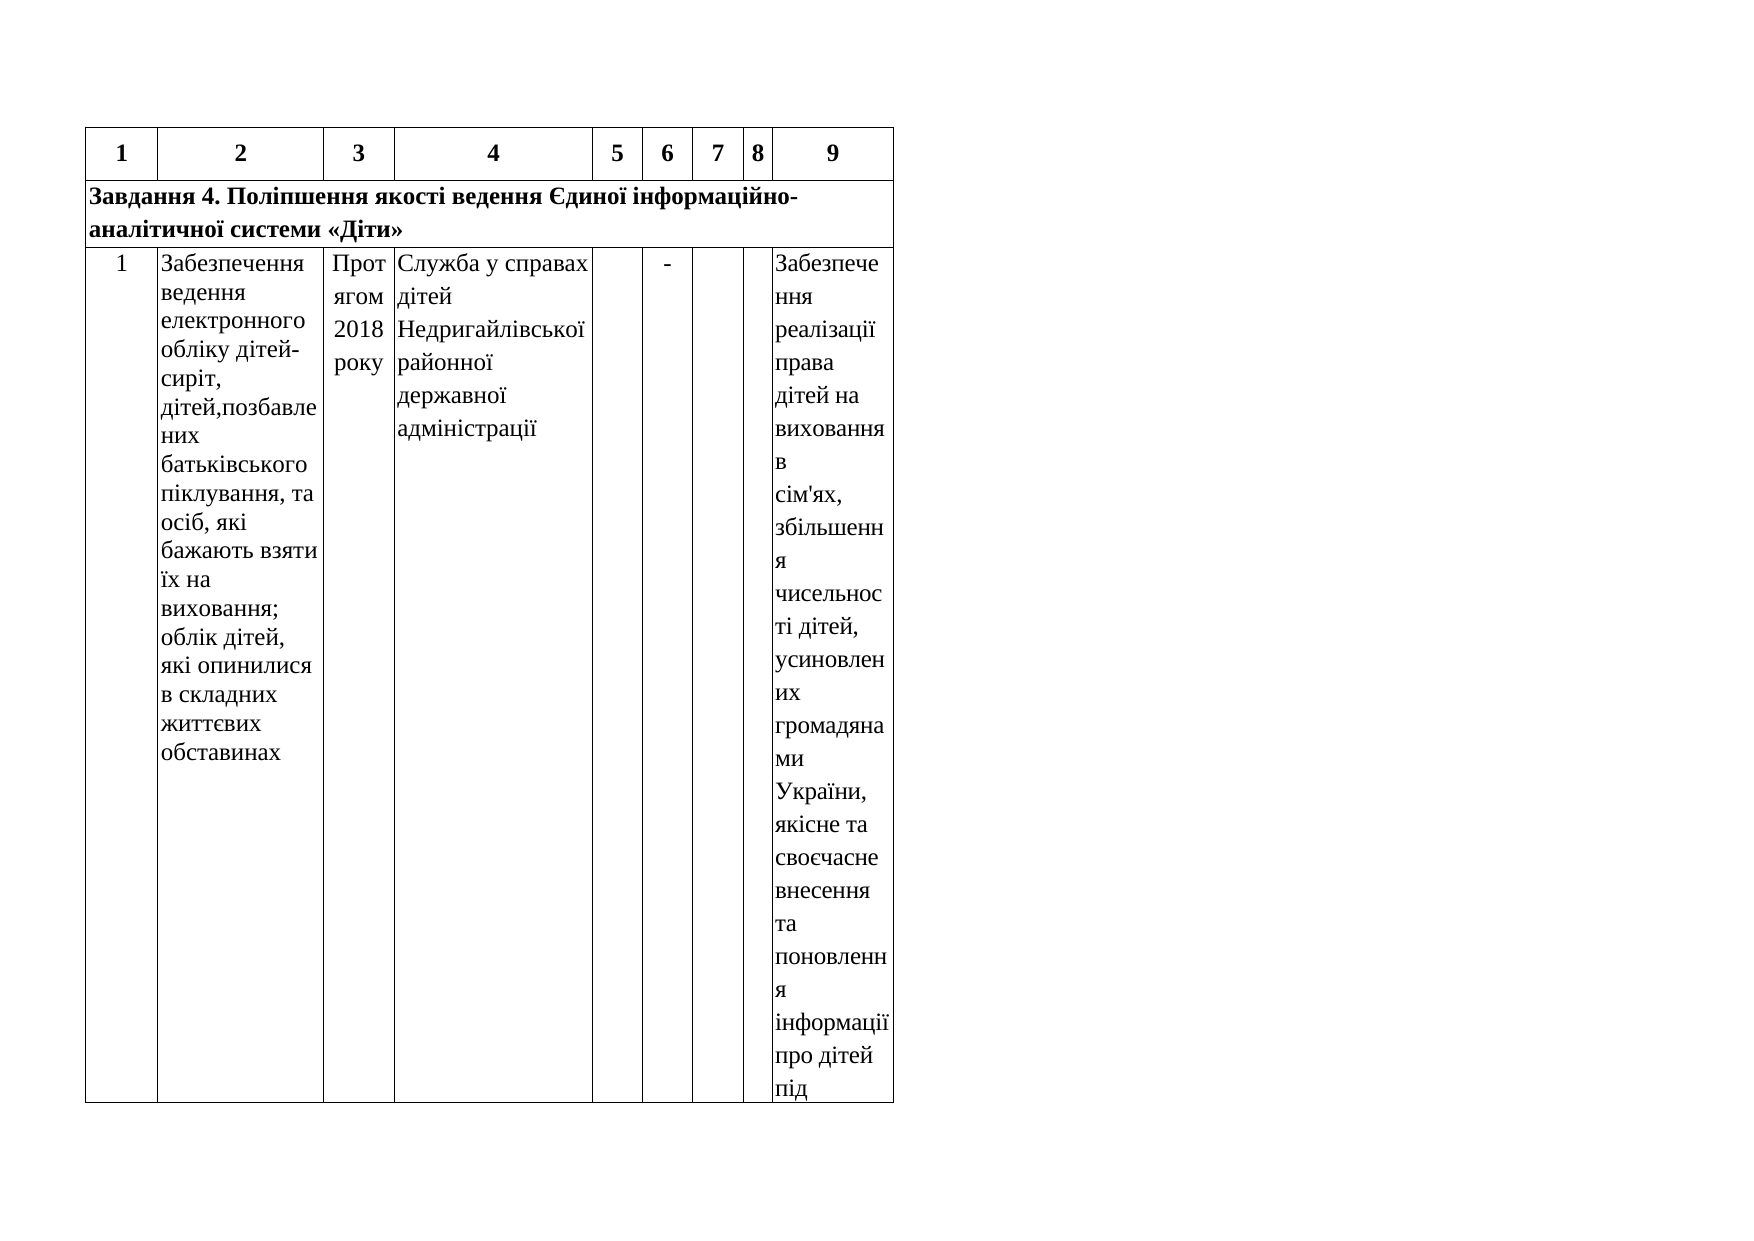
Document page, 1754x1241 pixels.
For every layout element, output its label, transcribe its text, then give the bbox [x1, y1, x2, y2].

table_cell [744, 248, 772, 1102]
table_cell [158, 248, 323, 1102]
table_cell [593, 248, 642, 1102]
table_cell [773, 248, 893, 1102]
table_header 9 [773, 128, 893, 180]
table_cell 1 [86, 248, 157, 1102]
table_header 4 [395, 128, 592, 180]
table_header 5 [593, 128, 642, 180]
table_cell [693, 248, 743, 1102]
table_header 1 [86, 128, 157, 180]
table_cell - [643, 248, 692, 1102]
table_header 7 [693, 128, 743, 180]
table_header 8 [744, 128, 772, 180]
table_header 3 [324, 128, 394, 180]
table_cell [395, 248, 592, 1102]
table_cell Протягом 2018 року [324, 248, 394, 1102]
table_header 2 [158, 128, 323, 180]
table_header 6 [643, 128, 692, 180]
table_cell Завдання 4. Поліпшення якості ведення Єдиної інформаційно-аналітичної системи «Діти» [86, 181, 893, 247]
